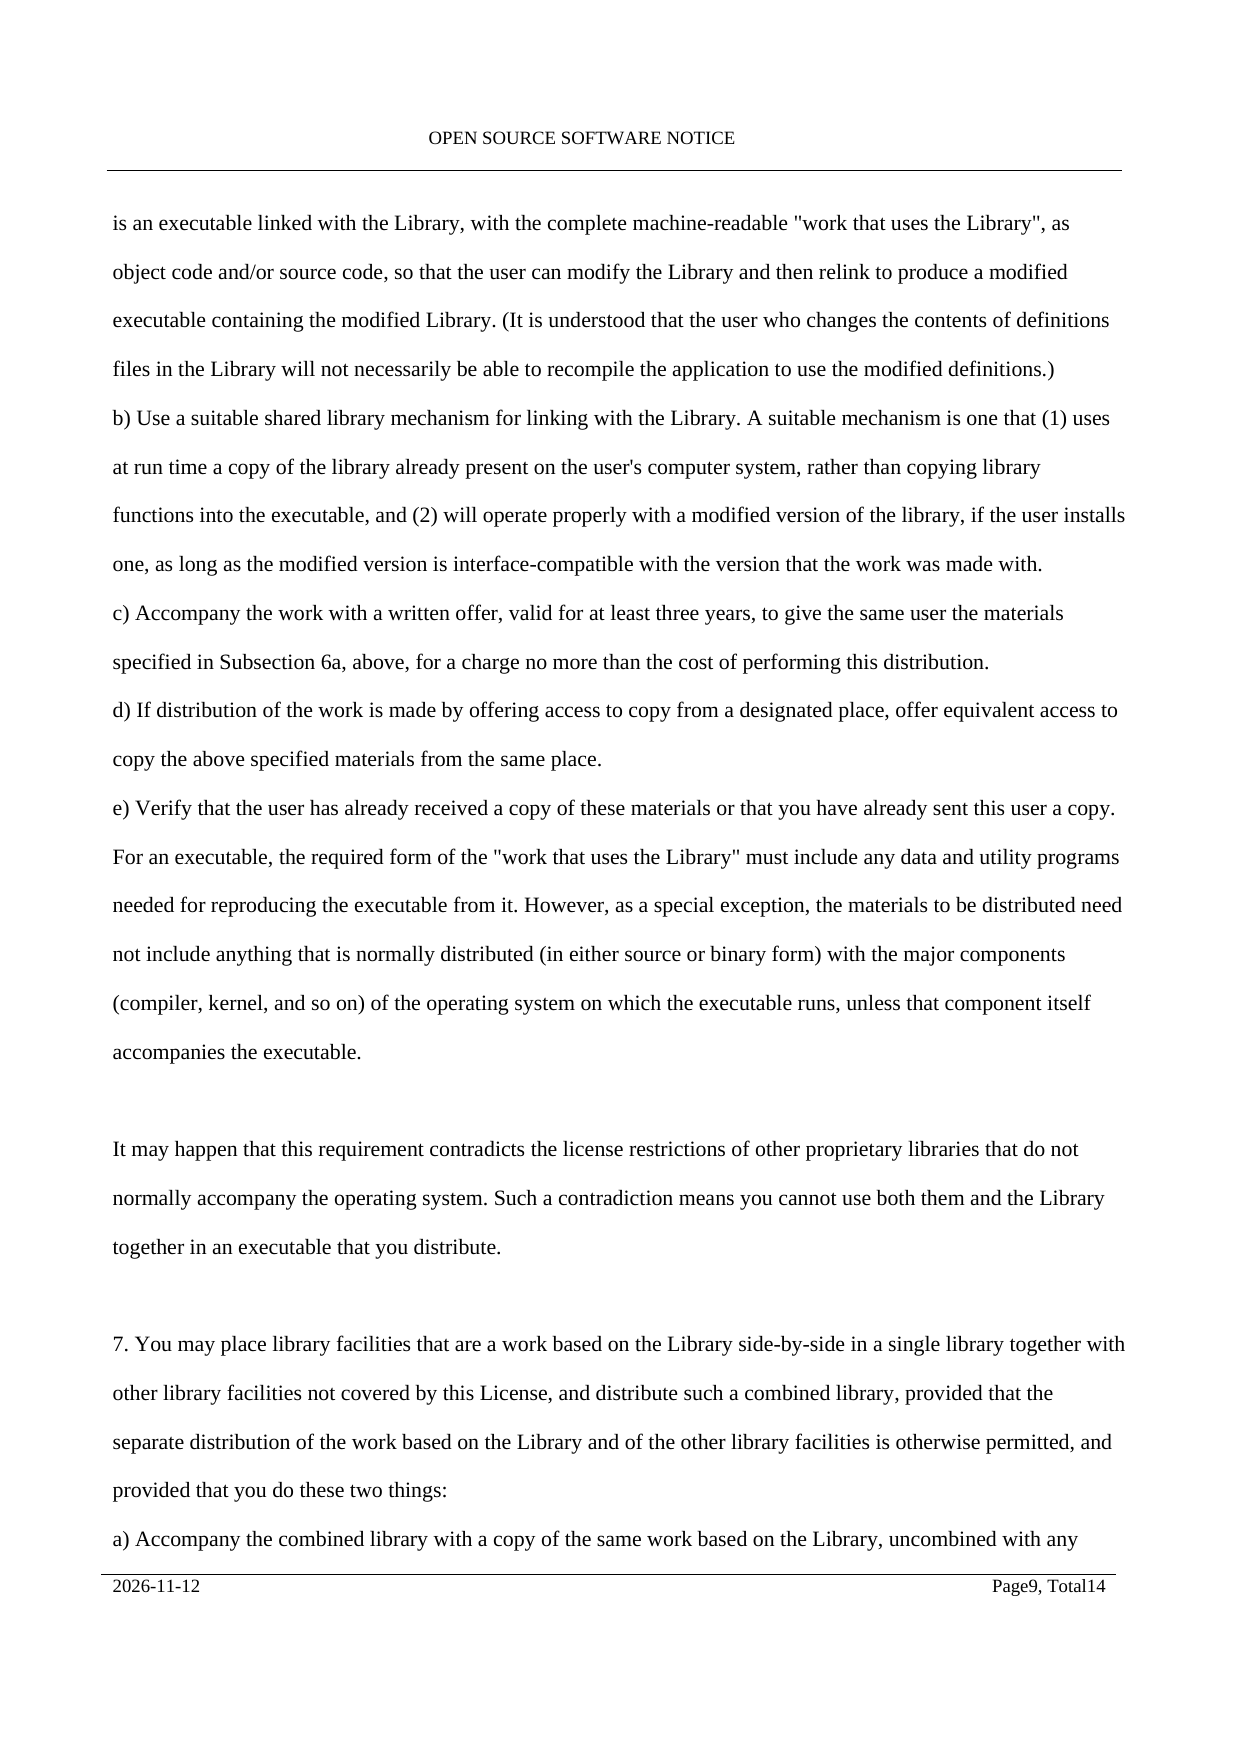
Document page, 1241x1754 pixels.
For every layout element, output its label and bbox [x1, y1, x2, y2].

text [112, 206, 1128, 1555]
